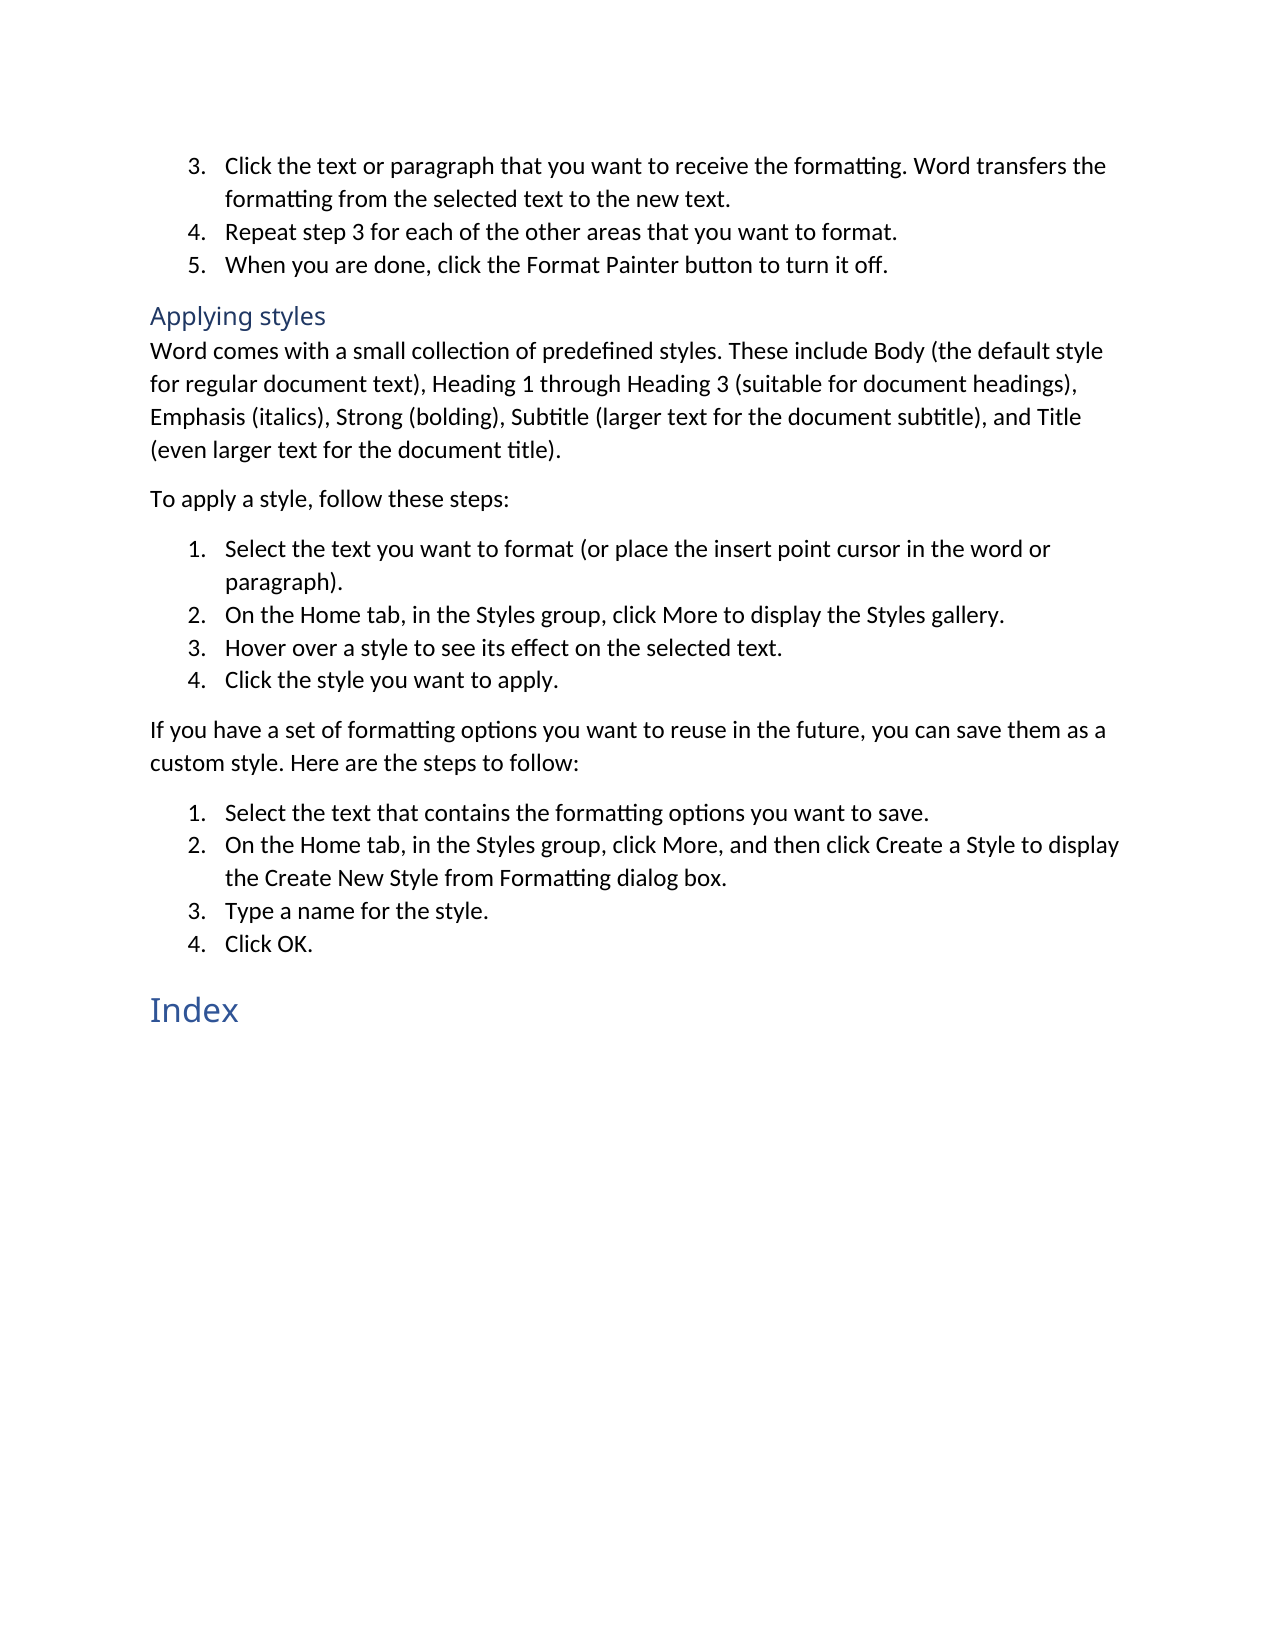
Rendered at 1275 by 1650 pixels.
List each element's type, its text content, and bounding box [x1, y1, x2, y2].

list Select the text that contains the formatting options you want to save. [187, 797, 1125, 827]
list Repeat step 3 for each of the other areas that you want to format. [187, 216, 1125, 246]
text If you have a set of formatting options you want to reuse in the future, you can save them as a custom style. Here are the steps to follow: [150, 714, 1125, 778]
list Click OK. [187, 928, 1125, 959]
list When you are done, click the Format Painter button to turn it off. [187, 249, 1125, 279]
list Select the text you want to format (or place the insert point cursor in the word or paragraph). [187, 533, 1125, 596]
list On the Home tab, in the Styles group, click More to display the Styles gallery. [187, 599, 1125, 629]
text To apply a style, follow these steps: [150, 483, 1125, 514]
subtitle Applying styles [150, 298, 1125, 332]
list On the Home tab, in the Styles group, click More, and then click Create a Style to display the Create New Style from Formatting dialog box. [187, 830, 1125, 893]
text Word comes with a small collection of predefined styles. These include Body (the default style for regular document text), Heading 1 through Heading 3 (suitable for document headings), Emphasis (italics), Strong (bolding), Subtitle (larger text for the document subtitle), and Title (even larger text for the document title). [150, 335, 1125, 464]
list Hover over a style to see its effect on the selected text. [187, 632, 1125, 662]
list Click the text or paragraph that you want to receive the formatting. Word transfers the formatting from the selected text to the new text. [187, 150, 1125, 213]
subtitle Index [150, 986, 1125, 1032]
list Click the style you want to apply. [187, 665, 1125, 695]
list Type a name for the style. [187, 896, 1125, 926]
